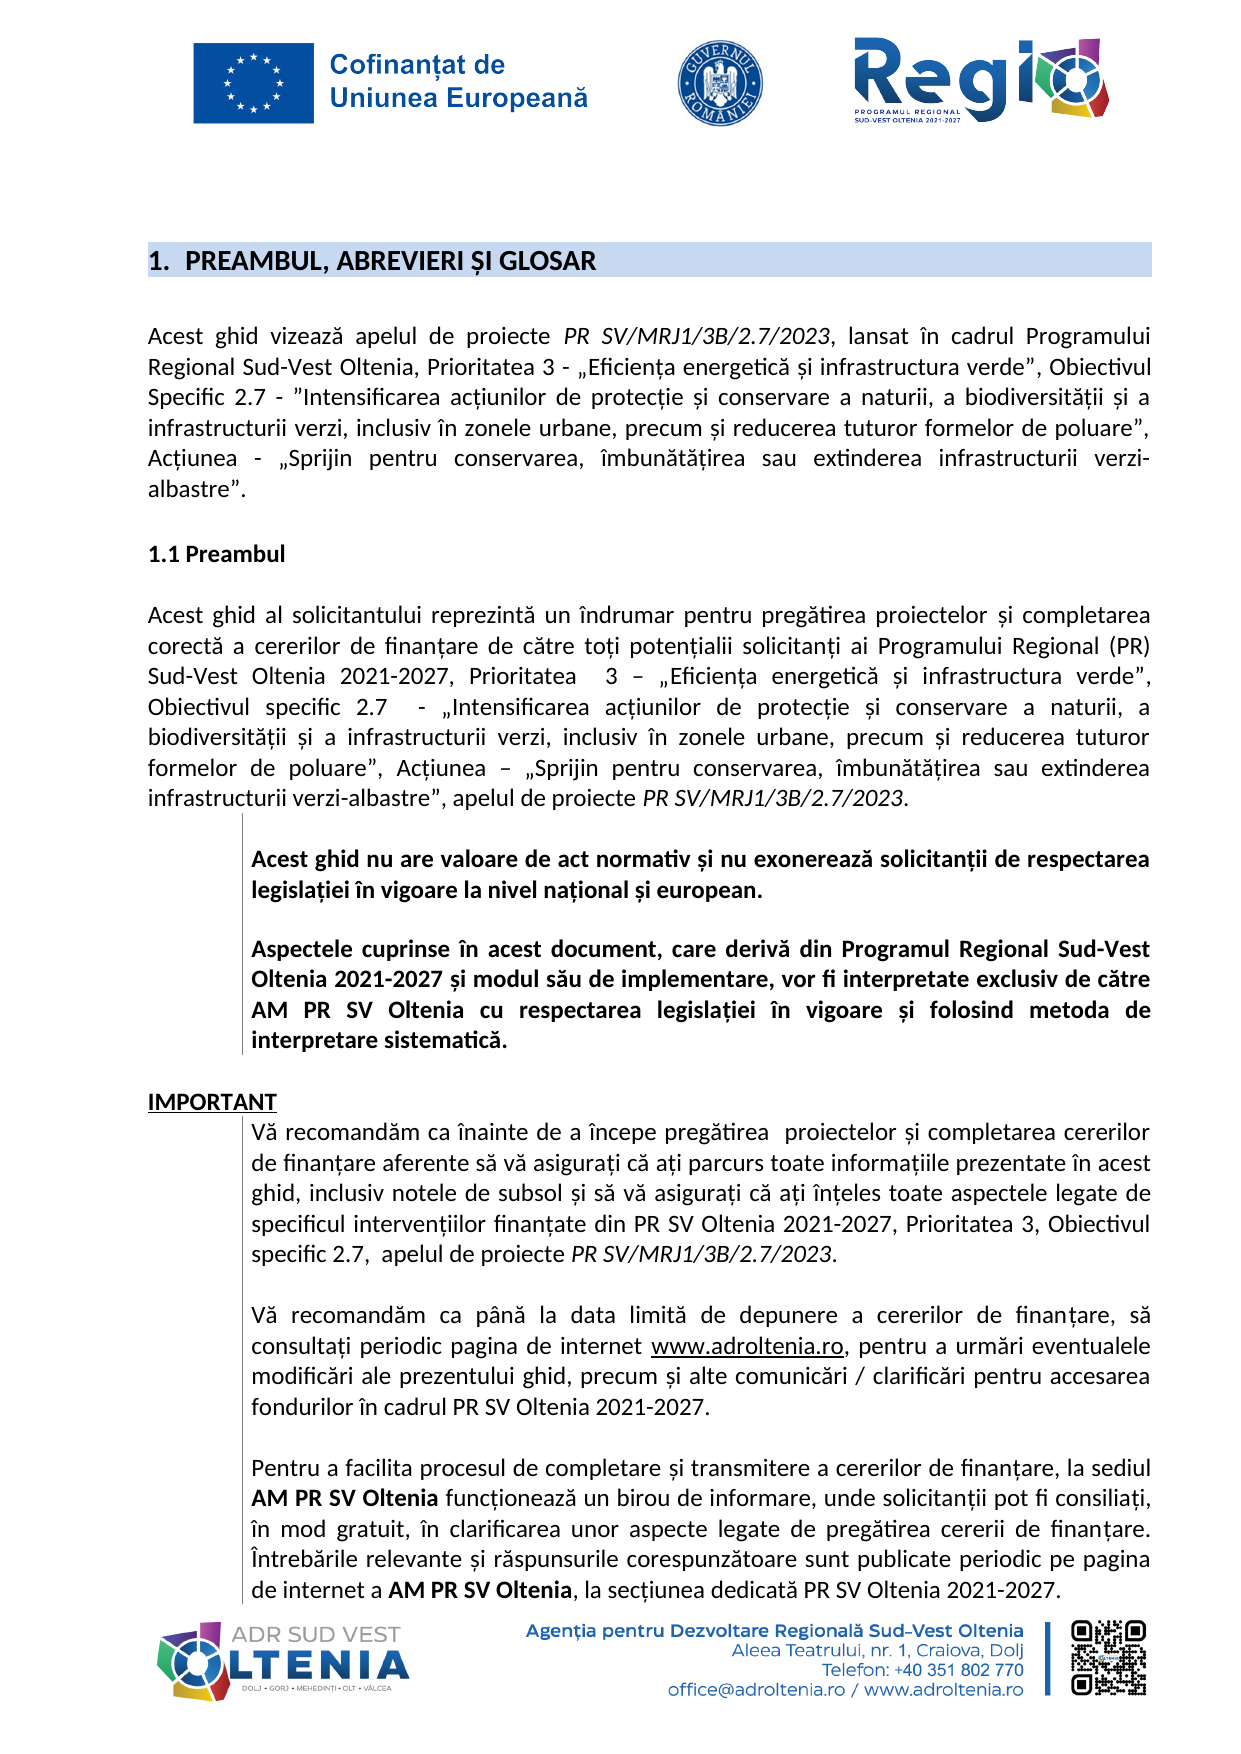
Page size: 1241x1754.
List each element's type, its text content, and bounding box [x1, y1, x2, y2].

text Acest ghid nu are valoare de act normativ şi nu exonerează solicitanţii de respectarea legislaţiei în vigoare la nivel naţional şi european. [243, 843, 1152, 904]
text Acest ghid al solicitantului reprezintă un îndrumar pentru pregătirea proiectelor şi completarea corectă a cererilor de finanţare de către toți potențialii solicitanţi ai Programului Regional (PR) Sud-Vest Oltenia 2021-2027, Prioritatea 3 – „Eficienţa energetică și infrastructura verde”, Obiectivul specific 2.7 - „Intensificarea acțiunilor de protecție și conservare a naturii, a biodiversității și a infrastructurii verzi, inclusiv în zonele urbane, precum și reducerea tuturor formelor de poluare”, Acţiunea – „Sprijin pentru conservarea, îmbunătățirea sau extinderea infrastructurii verzi-albastre”, apelul de proiecte PR SV/MRJ1/3B/2.7/2023. [148, 599, 1152, 813]
picture [852, 36, 1111, 126]
picture [674, 38, 768, 128]
picture [147, 1611, 1151, 1708]
text Acest ghid vizează apelul de proiecte PR SV/MRJ1/3B/2.7/2023, lansat în cadrul Programului Regional Sud-Vest Oltenia, Prioritatea 3 - „Eficienţa energetică și infrastructura verde”, Obiectivul Specific 2.7 - ”Intensificarea acțiunilor de protecție și conservare a naturii, a biodiversității și a infrastructurii verzi, inclusiv în zonele urbane, precum și reducerea tuturor formelor de poluare”, Acțiunea - „Sprijin pentru conservarea, îmbunătățirea sau extinderea infrastructurii verzi-albastre”. [148, 321, 1152, 504]
text Vă recomandăm ca până la data limită de depunere a cererilor de finanţare, să consultaţi periodic pagina de internet www.adroltenia.ro, pentru a urmări eventualele modificări ale prezentului ghid, precum și alte comunicări / clarificări pentru accesarea fondurilor în cadrul PR SV Oltenia 2021-2027. [243, 1299, 1152, 1421]
text IMPORTANT [148, 1086, 1152, 1116]
text Vă recomandăm ca înainte de a începe pregătirea proiectelor și completarea cererilor de finanțare aferente să vă asiguraţi că aţi parcurs toate informaţiile prezentate în acest ghid, inclusiv notele de subsol şi să vă asigurați că aţi înţeles toate aspectele legate de specificul intervenţiilor finanţate din PR SV Oltenia 2021-2027, Prioritatea 3, Obiectivul specific 2.7, apelul de proiecte PR SV/MRJ1/3B/2.7/2023. [243, 1116, 1152, 1269]
picture [188, 38, 590, 127]
subtitle PREAMBUL, ABREVIERI ȘI GLOSAR [148, 242, 1152, 277]
text Aspectele cuprinse în acest document, care derivă din Programul Regional Sud-Vest Oltenia 2021-2027 și modul său de implementare, vor fi interpretate exclusiv de către AM PR SV Oltenia cu respectarea legislației în vigoare și folosind metoda de interpretare sistematică. [243, 933, 1152, 1055]
subtitle 1.1 Preambul [148, 538, 1152, 569]
text Pentru a facilita procesul de completare şi transmitere a cererilor de finanţare, la sediul AM PR SV Oltenia funcţionează un birou de informare, unde solicitanţii pot fi consiliaţi, în mod gratuit, în clarificarea unor aspecte legate de pregătirea cererii de finanţare. Întrebările relevante şi răspunsurile corespunzătoare sunt publicate periodic pe pagina de internet a AM PR SV Oltenia, la secțiunea dedicată PR SV Oltenia 2021-2027. [243, 1452, 1152, 1604]
